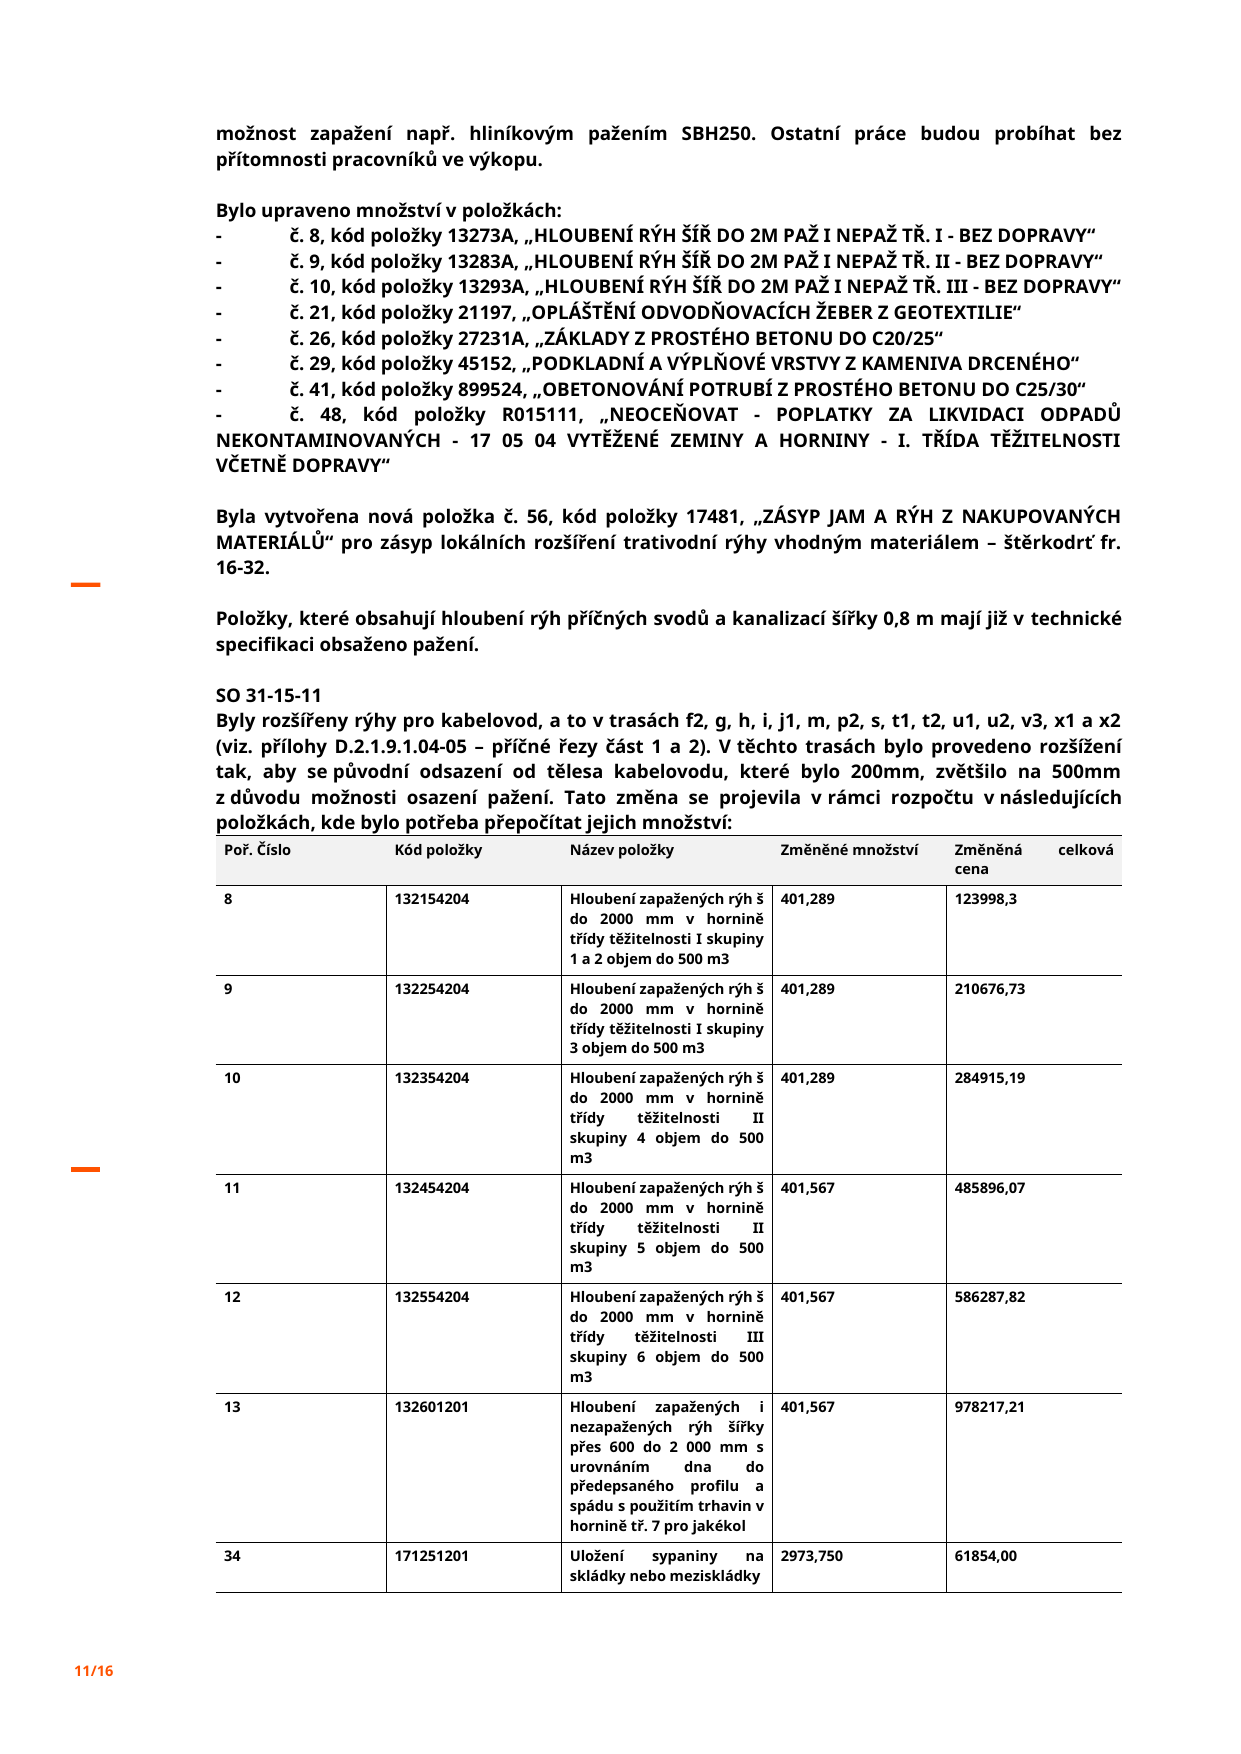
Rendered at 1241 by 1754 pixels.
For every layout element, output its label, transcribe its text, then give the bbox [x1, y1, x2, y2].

table_cell 132454204 [387, 1175, 561, 1283]
text SO 31-15-11 [216, 682, 1122, 708]
text - č. 26, kód položky 27231A, „ZÁKLADY Z PROSTÉHO BETONU DO C20/25“ [216, 325, 1122, 350]
table_cell Uložení sypaniny na skládky nebo meziskládky [562, 1543, 772, 1592]
text - č. 10, kód položky 13293A, „HLOUBENÍ RÝH ŠÍŘ DO 2M PAŽ I NEPAŽ TŘ. III - BEZ DOPRAVY“ [216, 274, 1122, 299]
table_cell 34 [216, 1543, 386, 1592]
text - č. 29, kód položky 45152, „PODKLADNÍ A VÝPLŇOVÉ VRSTVY Z KAMENIVA DRCENÉHO“ [216, 350, 1122, 376]
table_cell 10 [216, 1065, 386, 1174]
table_cell 978217,21 [947, 1394, 1122, 1542]
table_cell 401,289 [773, 886, 946, 974]
table_cell 284915,19 [947, 1065, 1122, 1174]
table_cell Hloubení zapažených i nezapažených rýh šířky přes 600 do 2 000 mm s urovnáním dna do předepsaného profilu a spádu s použitím trhavin v hornině tř. 7 pro jakékol [562, 1394, 772, 1542]
table_header Změněné množství [772, 836, 946, 885]
table_cell 171251201 [387, 1543, 561, 1592]
table_cell 401,289 [773, 976, 946, 1064]
table_cell 132154204 [387, 886, 561, 974]
text - č. 8, kód položky 13273A, „HLOUBENÍ RÝH ŠÍŘ DO 2M PAŽ I NEPAŽ TŘ. I - BEZ DOPRAVY“ [216, 223, 1122, 248]
table_cell Hloubení zapažených rýh š do 2000 mm v hornině třídy těžitelnosti I skupiny 1 a 2 objem do 500 m3 [562, 886, 772, 974]
text - č. 9, kód položky 13283A, „HLOUBENÍ RÝH ŠÍŘ DO 2M PAŽ I NEPAŽ TŘ. II - BEZ DOPRAVY“ [216, 248, 1122, 274]
table_cell 132601201 [387, 1394, 561, 1542]
table_cell 11 [216, 1175, 386, 1283]
table_cell Hloubení zapažených rýh š do 2000 mm v hornině třídy těžitelnosti I skupiny 3 objem do 500 m3 [562, 976, 772, 1064]
table_header Změněná celková cena [946, 836, 1122, 885]
table_header Kód položky [386, 836, 561, 885]
table_cell 132354204 [387, 1065, 561, 1174]
table_cell 8 [216, 886, 386, 974]
table_cell 132254204 [387, 976, 561, 1064]
table_cell 12 [216, 1284, 386, 1393]
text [216, 121, 1122, 172]
table_cell 401,567 [773, 1394, 946, 1542]
table_cell Hloubení zapažených rýh š do 2000 mm v hornině třídy těžitelnosti III skupiny 6 objem do 500 m3 [562, 1284, 772, 1393]
table_header Poř. Číslo [216, 836, 386, 885]
table_cell 13 [216, 1394, 386, 1542]
table_cell Hloubení zapažených rýh š do 2000 mm v hornině třídy těžitelnosti II skupiny 5 objem do 500 m3 [562, 1175, 772, 1283]
text Byly rozšířeny rýhy pro kabelovod, a to v trasách f2, g, h, i, j1, m, p2, s, t1, t2, u1, u2, v3, x1 a x2 (viz. přílohy D.2.1.9.1.04-05 – příčné řezy část 1 a 2). V těchto trasách bylo provedeno rozšížení tak, aby se původní odsazení od tělesa kabelovodu, které bylo 200mm, zvětšilo na 500mm z důvodu možnosti osazení pažení. Tato změna se projevila v rámci rozpočtu v následujících položkách, kde bylo potřeba přepočítat jejich množství: [216, 708, 1122, 835]
table_cell 132554204 [387, 1284, 561, 1393]
text - č. 48, kód položky R015111, „NEOCEŇOVAT - POPLATKY ZA LIKVIDACI ODPADŮ NEKONTAMINOVANÝCH - 17 05 04 VYTĚŽENÉ ZEMINY A HORNINY - I. TŘÍDA TĚŽITELNOSTI VČETNĚ DOPRAVY“ [216, 401, 1122, 478]
table_cell 210676,73 [947, 976, 1122, 1064]
table_cell Hloubení zapažených rýh š do 2000 mm v hornině třídy těžitelnosti II skupiny 4 objem do 500 m3 [562, 1065, 772, 1174]
table_cell 123998,3 [947, 886, 1122, 974]
text Položky, které obsahují hloubení rýh příčných svodů a kanalizací šířky 0,8 m mají již v technické specifikaci obsaženo pažení. [216, 606, 1122, 657]
table_cell 485896,07 [947, 1175, 1122, 1283]
table_cell 586287,82 [947, 1284, 1122, 1393]
text - č. 41, kód položky 899524, „OBETONOVÁNÍ POTRUBÍ Z PROSTÉHO BETONU DO C25/30“ [216, 376, 1122, 401]
text - č. 21, kód položky 21197, „OPLÁŠTĚNÍ ODVODŇOVACÍCH ŽEBER Z GEOTEXTILIE“ [216, 299, 1122, 325]
text Bylo upraveno množství v položkách: [216, 197, 1122, 223]
table_cell 401,567 [773, 1175, 946, 1283]
table_cell 9 [216, 976, 386, 1064]
table_cell 401,567 [773, 1284, 946, 1393]
text Byla vytvořena nová položka č. 56, kód položky 17481, „ZÁSYP JAM A RÝH Z NAKUPOVANÝCH MATERIÁLŮ“ pro zásyp lokálních rozšíření trativodní rýhy vhodným materiálem – štěrkodrť fr. 16-32. [216, 503, 1122, 580]
table_cell 61854,00 [947, 1543, 1122, 1592]
table_cell 2973,750 [773, 1543, 946, 1592]
table_cell 401,289 [773, 1065, 946, 1174]
table_header Název položky [561, 836, 772, 885]
